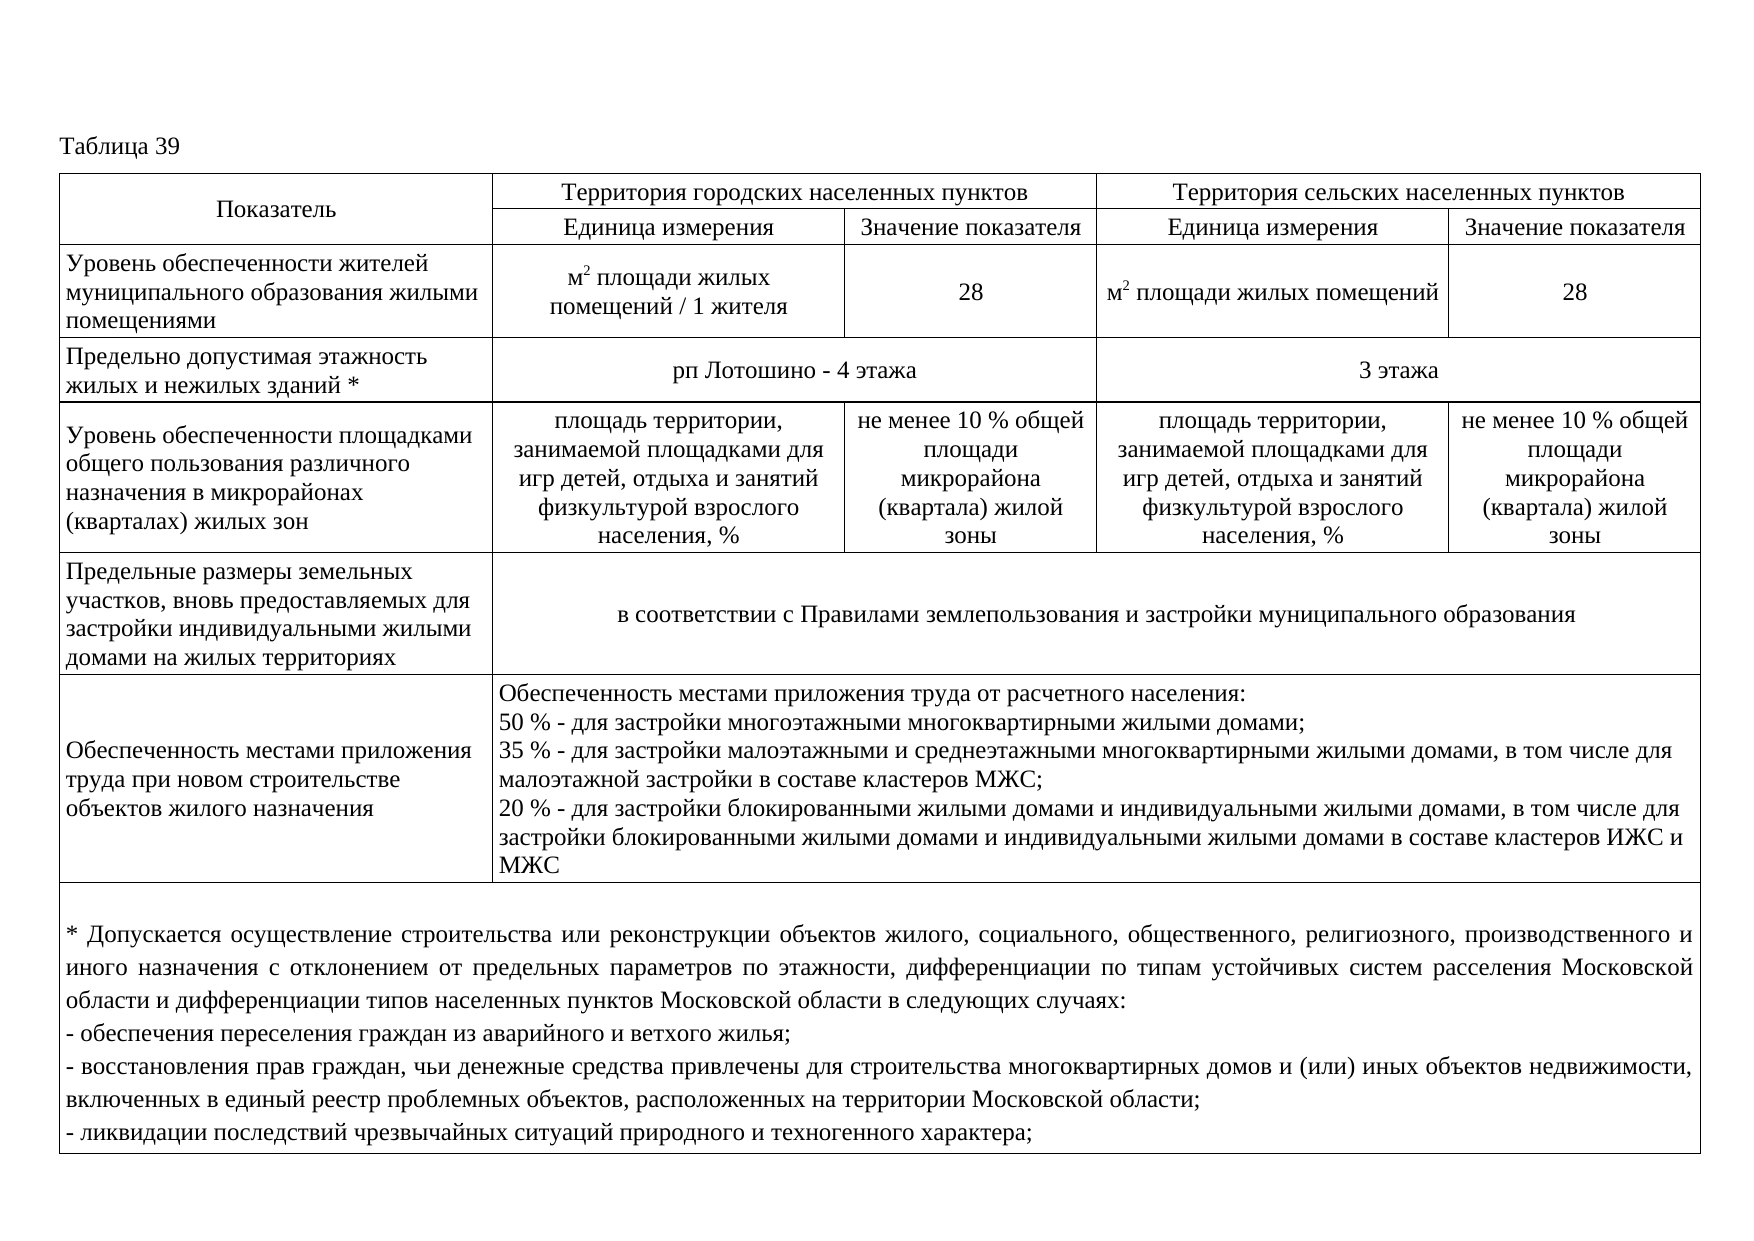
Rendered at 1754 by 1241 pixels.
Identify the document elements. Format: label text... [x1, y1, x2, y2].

table_cell площадь территории, занимаемой площадками для игр детей, отдыха и занятий физкультурой взрослого населения, % [493, 403, 844, 552]
table_cell Единица измерения [493, 209, 844, 244]
table_cell Предельно допустимая этажность жилых и нежилых зданий * [60, 338, 492, 401]
table_cell Значение показателя [845, 209, 1096, 244]
table_header Показатель [60, 174, 492, 244]
table_cell площадь территории, занимаемой площадками для игр детей, отдыха и занятий физкультурой взрослого населения, % [1097, 403, 1448, 552]
table_cell 28 [1449, 245, 1700, 337]
table_cell Предельные размеры земельных участков, вновь предоставляемых для застройки индивидуальными жилыми домами на жилых территориях [60, 553, 492, 674]
table_cell Уровень обеспеченности жителей муниципального образования жилыми помещениями [60, 245, 492, 337]
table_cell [60, 883, 1700, 1153]
table_cell м2 площади жилых помещений / 1 жителя [493, 245, 844, 337]
table_cell не менее 10 % общей площади микрорайона (квартала) жилой зоны [1449, 403, 1700, 552]
table_cell 28 [845, 245, 1096, 337]
table_cell Единица измерения [1097, 209, 1448, 244]
table_header Территория городских населенных пунктов [493, 174, 1096, 208]
table_cell Уровень обеспеченности площадками общего пользования различного назначения в микрорайонах (кварталах) жилых зон [60, 403, 492, 552]
table_cell не менее 10 % общей площади микрорайона (квартала) жилой зоны [845, 403, 1096, 552]
table_cell Значение показателя [1449, 209, 1700, 244]
table_cell м2 площади жилых помещений [1097, 245, 1448, 337]
table_cell Обеспеченность местами приложения труда от расчетного населения: 50 % - для застройки многоэтажными многоквартирными жилыми домами; 35 % - для застройки малоэтажными и среднеэтажными многоквартирными жилыми домами, в том числе для малоэтажной застройки в составе кластеров МЖС; 20 % - для застройки блокированными жилыми домами и индивидуальными жилыми домами, в том числе для застройки блокированными жилыми домами и индивидуальными жилыми домами в составе кластеров ИЖС и МЖС [493, 675, 1700, 882]
table_cell рп Лотошино - 4 этажа [493, 338, 1096, 401]
table_header Территория сельских населенных пунктов [1097, 174, 1700, 208]
table_cell в соответствии с Правилами землепользования и застройки муниципального образования [493, 553, 1700, 674]
table_cell 3 этажа [1097, 338, 1700, 401]
table_cell Обеспеченность местами приложения труда при новом строительстве объектов жилого назначения [60, 675, 492, 882]
